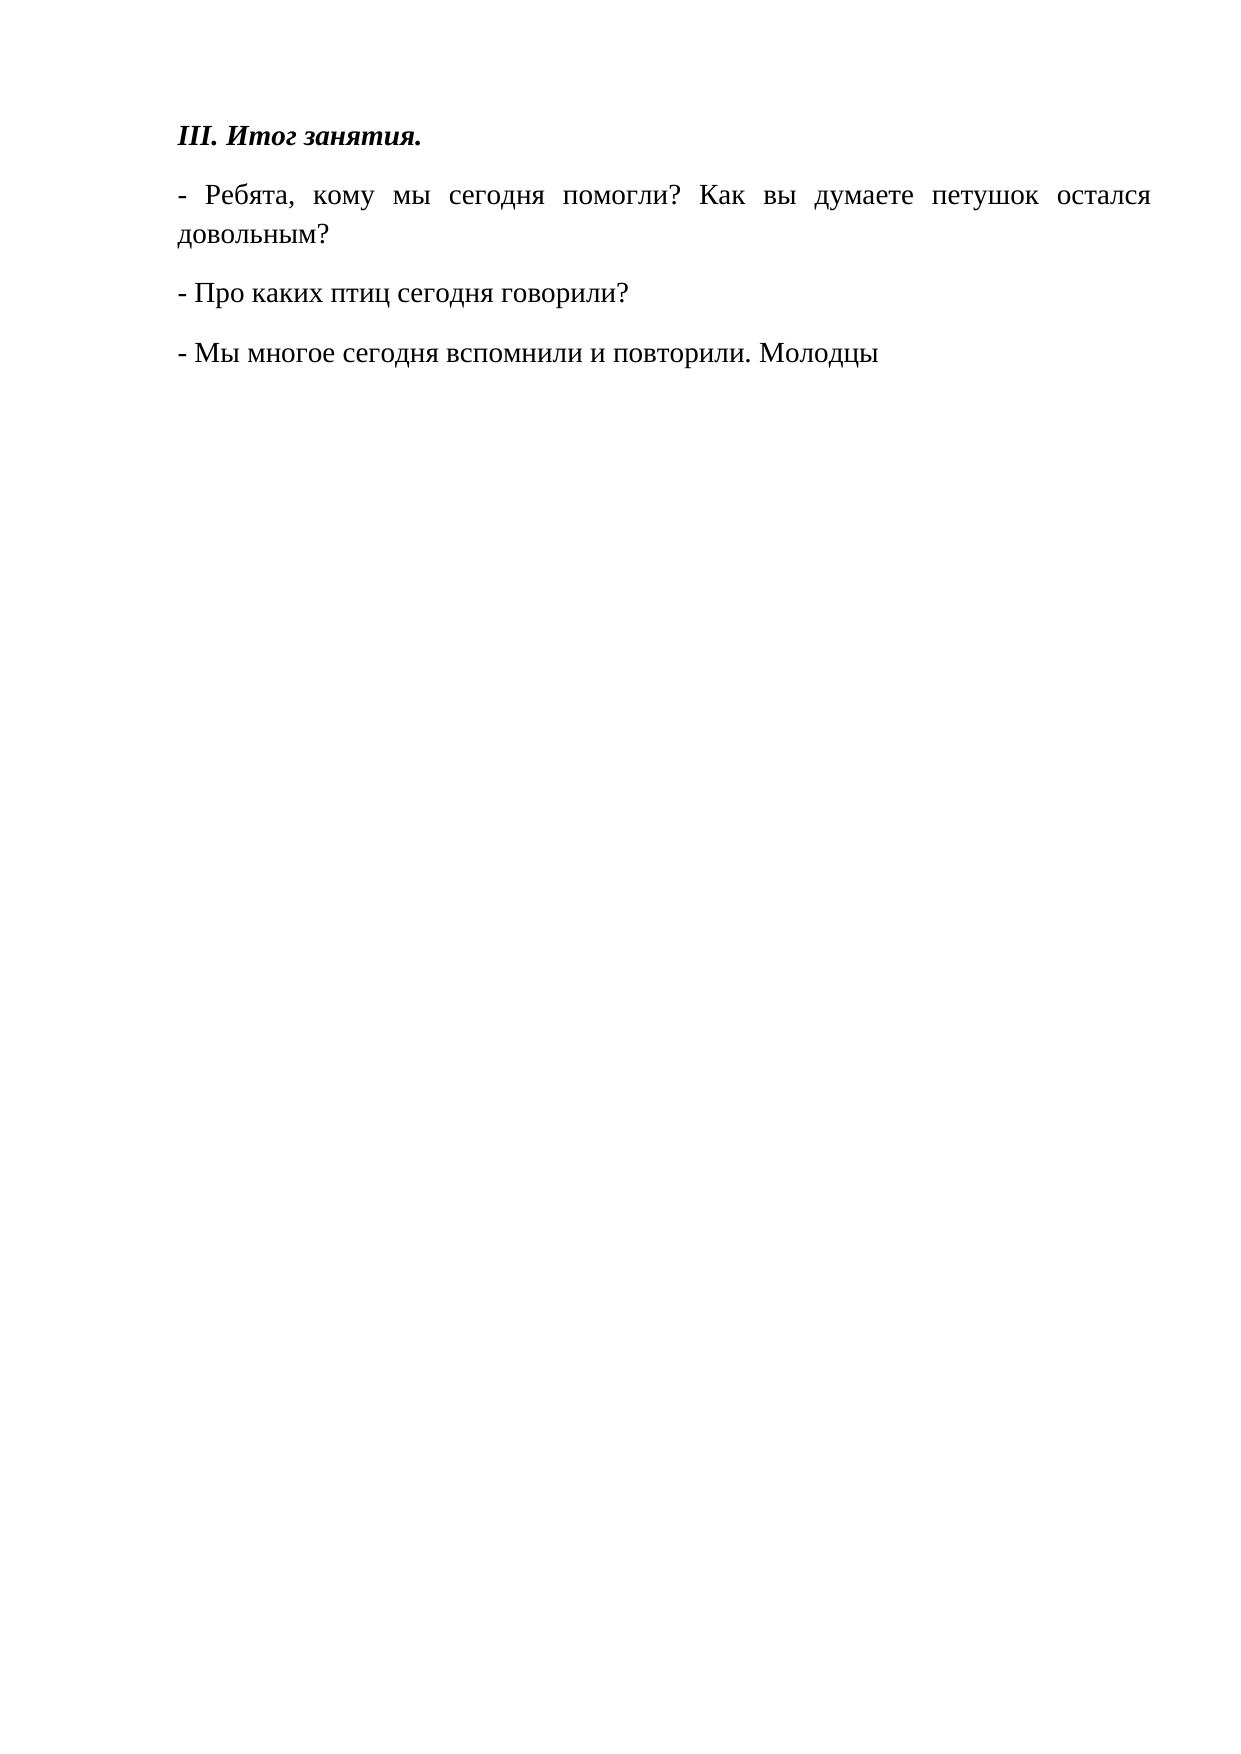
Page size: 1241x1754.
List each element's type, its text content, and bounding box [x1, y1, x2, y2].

text - Мы многое сегодня вспомнили и повторили. Молодцы [177, 335, 1152, 368]
text - Ребята, кому мы сегодня помогли? Как вы думаете петушок остался довольным? [177, 177, 1152, 249]
text III. Итог занятия. [177, 118, 1152, 152]
text - Про каких птиц сегодня говорили? [177, 275, 1152, 309]
